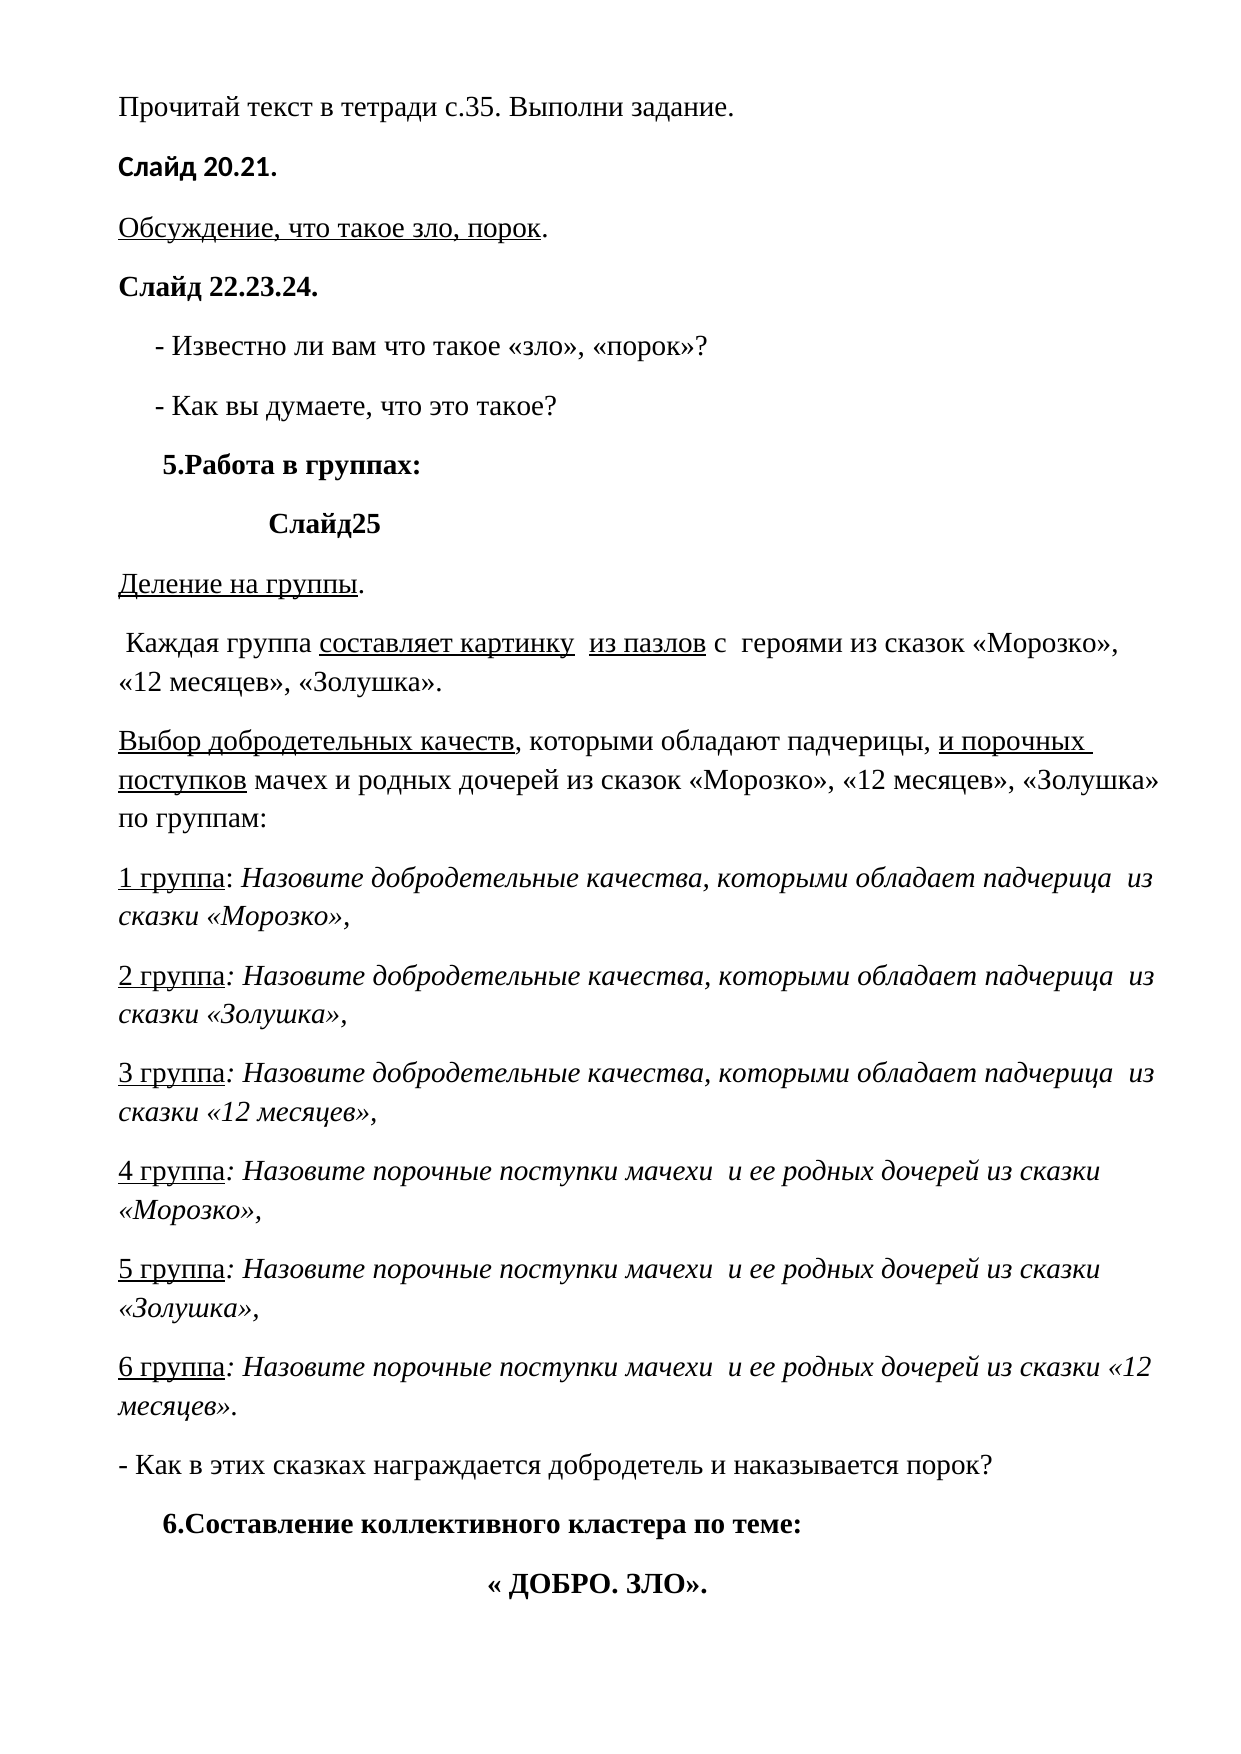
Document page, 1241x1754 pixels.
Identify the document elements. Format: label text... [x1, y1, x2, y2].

text 1 группа: Назовите добродетельные качества, которыми обладает падчерица из сказки «Морозко», [118, 860, 1167, 932]
text Деление на группы. [118, 566, 1167, 599]
text 2 группа: Назовите добродетельные качества, которыми обладает падчерица из сказки «Золушка», [118, 958, 1167, 1030]
text Каждая группа составляет картинку из пазлов с героями из сказок «Морозко», «12 месяцев», «Золушка». [118, 625, 1167, 697]
text Слайд 20.21. [118, 148, 1167, 184]
text Прочитай текст в тетради с.35. Выполни задание. [118, 89, 1167, 122]
text 5.Работа в группах: [162, 447, 1167, 481]
text Слайд 22.23.24. [118, 269, 1167, 303]
text - Как в этих сказках награждается добродетель и наказывается порок? [118, 1447, 1167, 1481]
text - Известно ли вам что такое «зло», «порок»? [118, 328, 1167, 362]
text 6 группа: Назовите порочные поступки мачехи и ее родных дочерей из сказки «12 месяцев». [118, 1349, 1167, 1421]
text Выбор добродетельных качеств, которыми обладают падчерицы, и порочных поступков мачех и родных дочерей из сказок «Морозко», «12 месяцев», «Золушка» по группам: [118, 723, 1167, 834]
list Слайд25 [268, 507, 1167, 540]
text 4 группа: Назовите порочные поступки мачехи и ее родных дочерей из сказки «Морозко», [118, 1153, 1167, 1226]
text - Как вы думаете, что это такое? [118, 388, 1167, 421]
text 5 группа: Назовите порочные поступки мачехи и ее родных дочерей из сказки «Золушка», [118, 1251, 1167, 1323]
text Обсуждение, что такое зло, порок. [118, 210, 1167, 243]
text 3 группа: Назовите добродетельные качества, которыми обладает падчерица из сказки «12 месяцев», [118, 1056, 1167, 1128]
list « ДОБРО. ЗЛО». [268, 1566, 1167, 1599]
text 6.Составление коллективного кластера по теме: [162, 1507, 1167, 1540]
